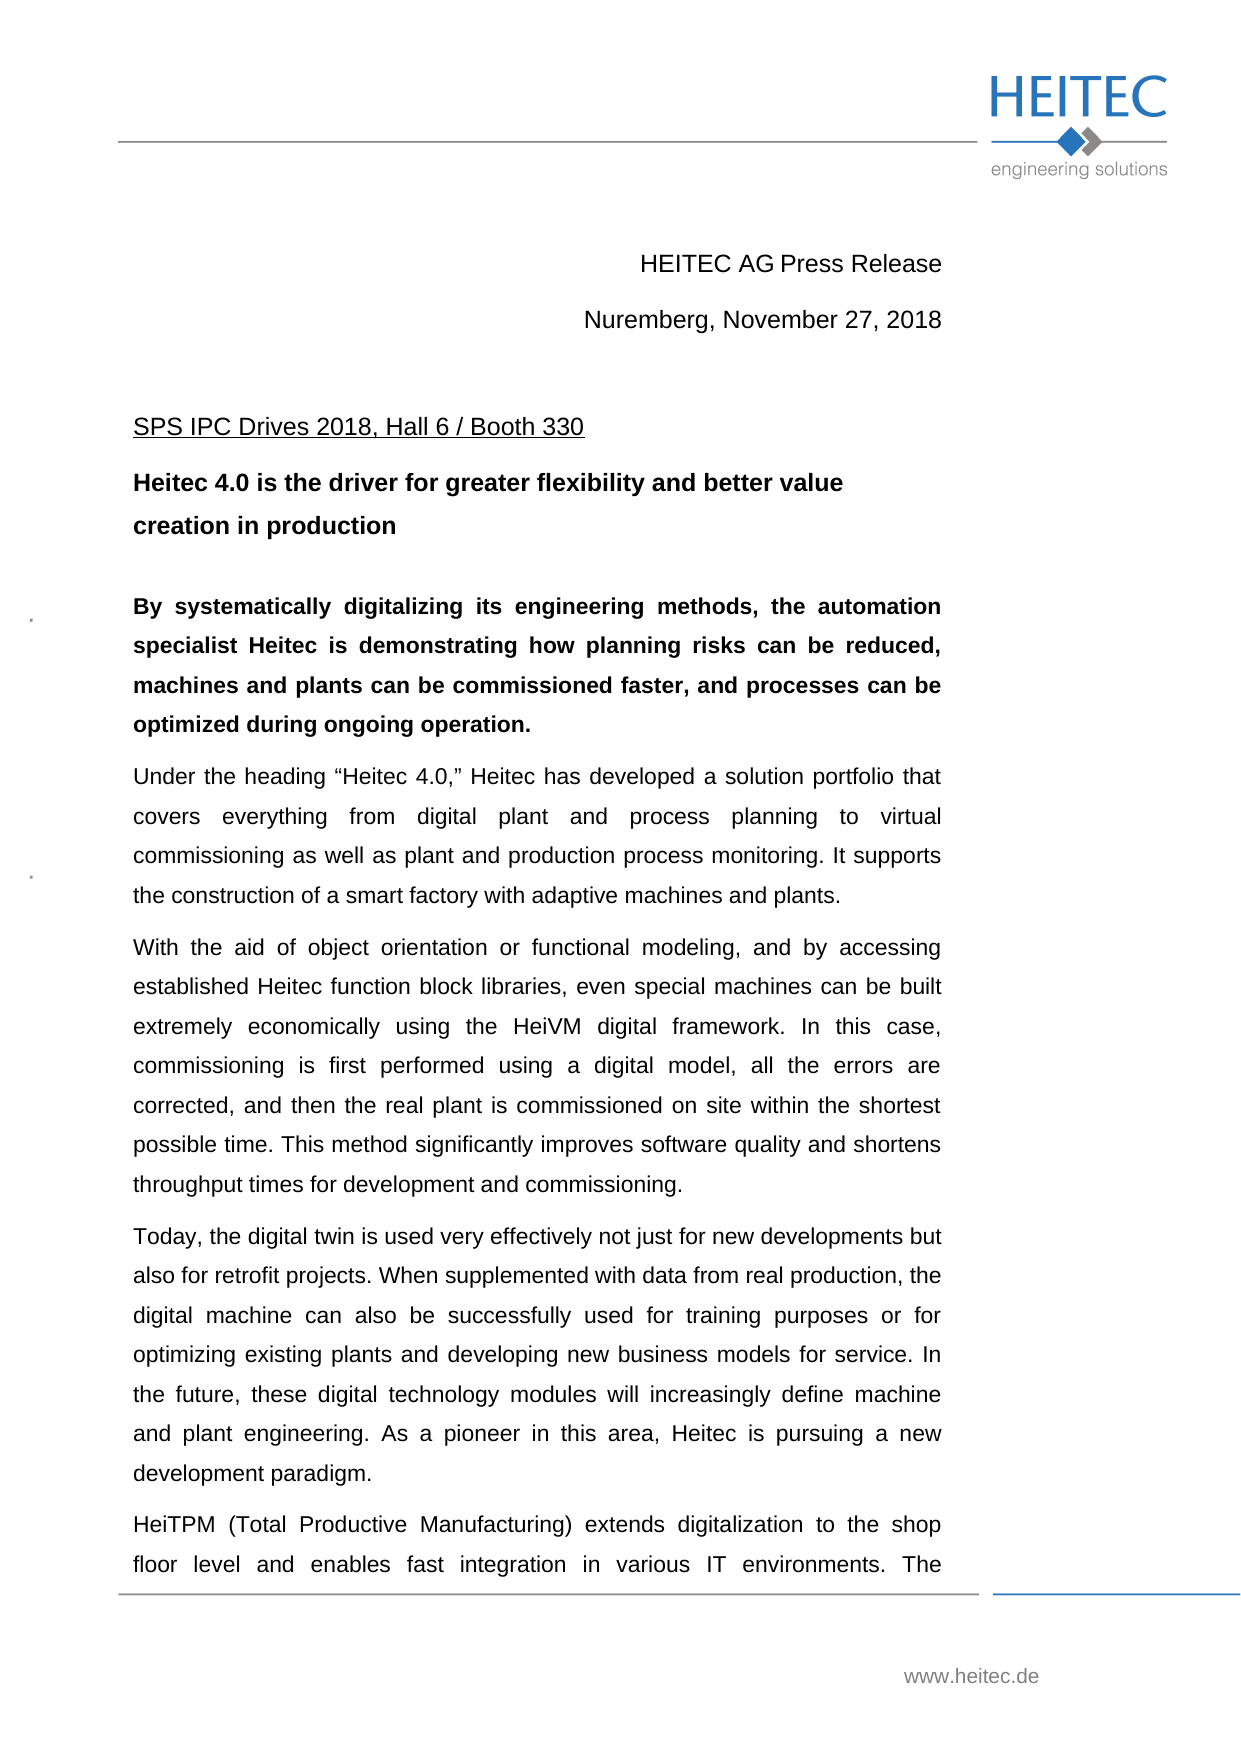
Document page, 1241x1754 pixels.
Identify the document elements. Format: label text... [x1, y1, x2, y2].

text Today, the digital twin is used very effectively not just for new developments but also for retrofit projects. When supplemented with data from real production, the digital machine can also be successfully used for training purposes or for optimizing existing plants and developing new business models for service. In the future, these digital technology modules will increasingly define machine and plant engineering. As a pioneer in this area, Heitec is pursuing a new development paradigm. [133, 1223, 942, 1486]
text HEITEC AG Press Release [502, 249, 942, 277]
text SPS IPC Drives 2018, Hall 6 / Booth 330 [133, 412, 942, 441]
text Heitec 4.0 is the driver for greater flexibility and better value creation in production [133, 468, 942, 540]
text With the aid of object orientation or functional modeling, and by accessing established Heitec function block libraries, even special machines can be built extremely economically using the HeiVM digital framework. In this case, commissioning is first performed using a digital model, all the errors are corrected, and then the real plant is commissioned on site within the shortest possible time. This method significantly improves software quality and shortens throughput times for development and commissioning. [133, 934, 942, 1197]
picture [0, 1586, 1241, 1604]
text By systematically digitalizing its engineering methods, the automation specialist Heitec is demonstrating how planning risks can be reduced, machines and plants can be commissioned faster, and processes can be optimized during ongoing operation. [133, 593, 942, 738]
text Nuremberg, November 27, 2018 [502, 304, 942, 333]
text Under the heading “Heitec 4.0,” Heitec has developed a solution portfolio that covers everything from digital plant and process planning to virtual commissioning as well as plant and production process monitoring. It supports the construction of a smart factory with adaptive machines and plants. [133, 763, 942, 908]
picture [0, 0, 1239, 880]
